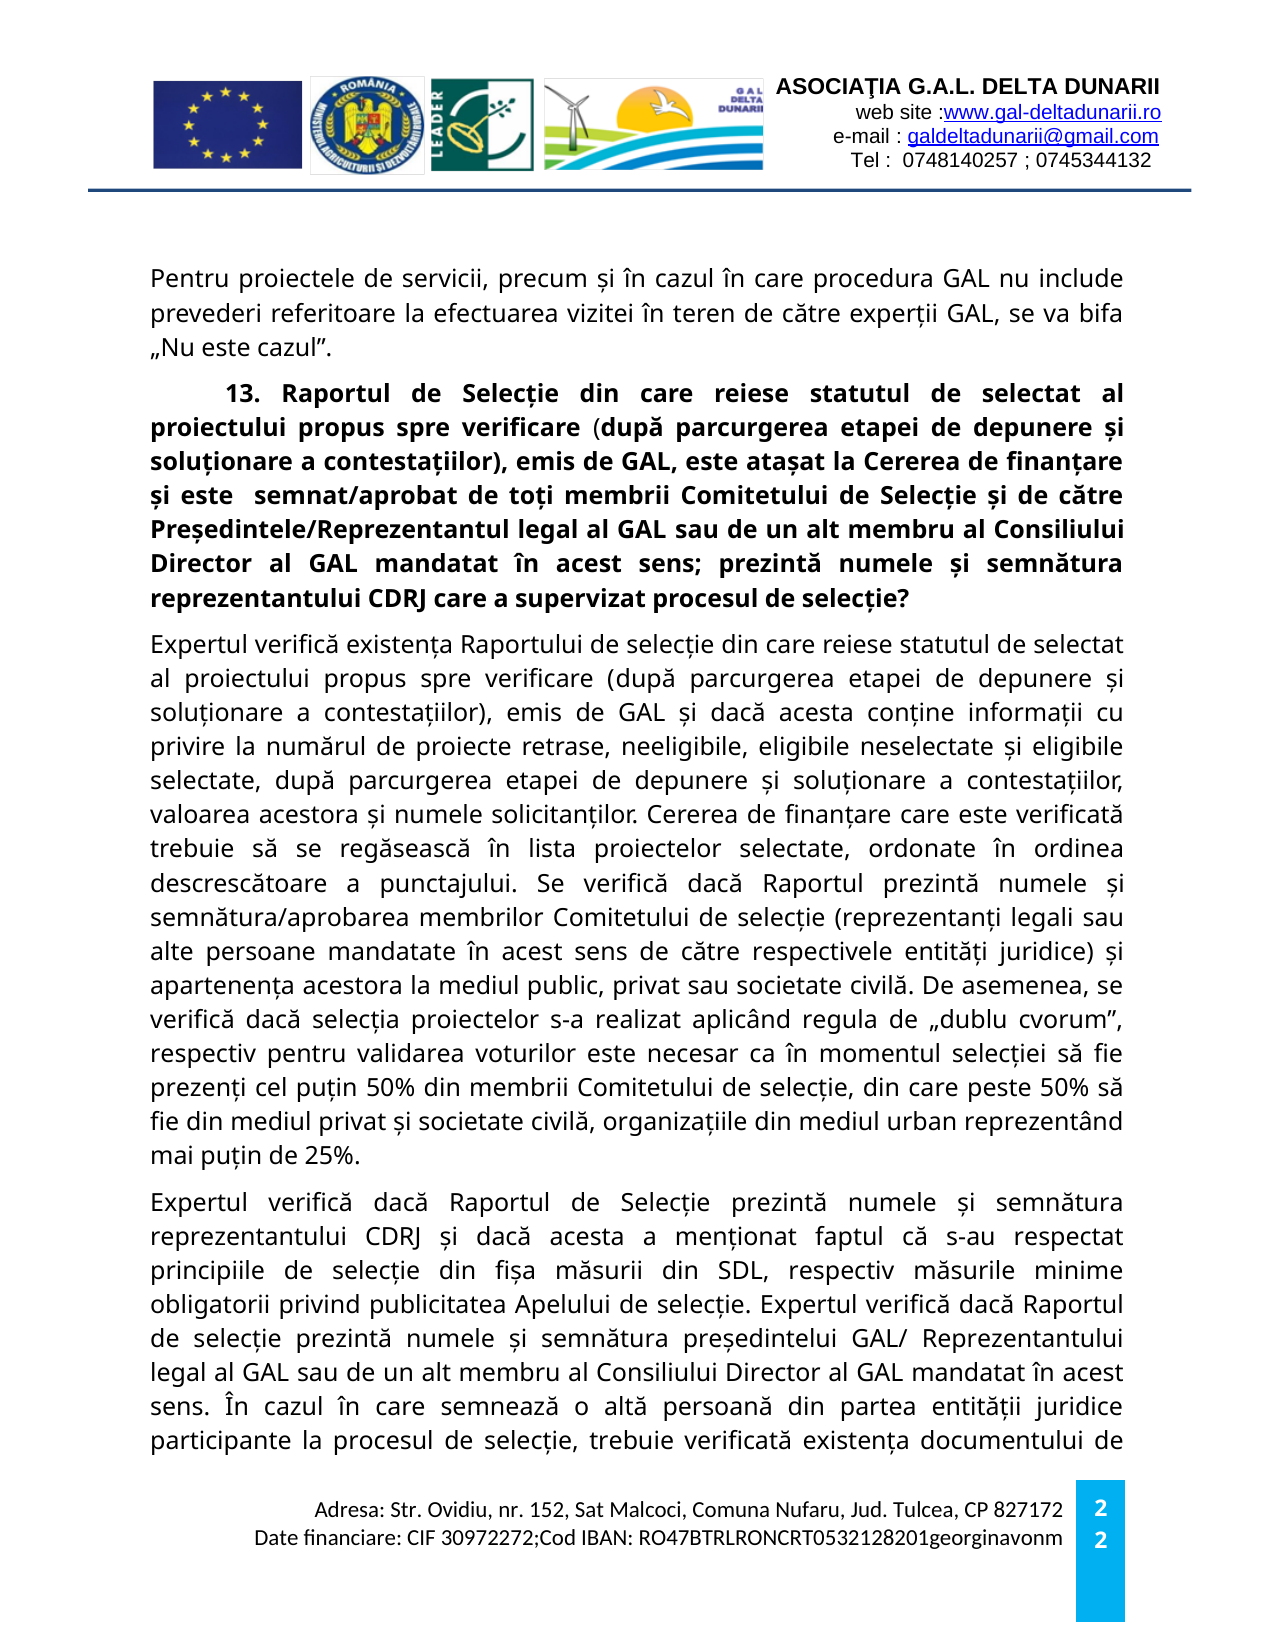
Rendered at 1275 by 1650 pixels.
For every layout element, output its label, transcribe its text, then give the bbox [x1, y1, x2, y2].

picture [150, 75, 769, 177]
list Pentru proiectele de servicii, precum și în cazul în care procedura GAL nu include prevederi referitoare la efectuarea vizitei în teren de către experții GAL, se va bifa „Nu este cazul”. [150, 261, 1125, 363]
text 13. Raportul de Selecție din care reiese statutul de selectat al proiectului propus spre verificare (după parcurgerea etapei de depunere și soluționare a contestațiilor), emis de GAL, este atașat la Cererea de finanțare și este semnat/aprobat de toți membrii Comitetului de Selecție și de către Președintele/Reprezentantul legal al GAL sau de un alt membru al Consiliului Director al GAL mandatat în acest sens; prezintă numele și semnătura reprezentantului CDRJ care a supervizat procesul de selecție? [150, 376, 1125, 614]
list Expertul verifică existența Raportului de selecție din care reiese statutul de selectat al proiectului propus spre verificare (după parcurgerea etapei de depunere și soluționare a contestațiilor), emis de GAL și dacă acesta conține informații cu privire la numărul de proiecte retrase, neeligibile, eligibile neselectate și eligibile selectate, după parcurgerea etapei de depunere și soluționare a contestațiilor, valoarea acestora și numele solicitanților. Cererea de finanțare care este verificată trebuie să se regăsească în lista proiectelor selectate, ordonate în ordinea descrescătoare a punctajului. Se verifică dacă Raportul prezintă numele și semnătura/aprobarea membrilor Comitetului de selecție (reprezentanți legali sau alte persoane mandatate în acest sens de către respectivele entități juridice) și apartenența acestora la mediul public, privat sau societate civilă. De asemenea, se verifică dacă selecția proiectelor s-a realizat aplicând regula de „dublu cvorum”, respectiv pentru validarea voturilor este necesar ca în momentul selecției să fie prezenți cel puțin 50% din membrii Comitetului de selecție, din care peste 50% să fie din mediul privat și societate civilă, organizațiile din mediul urban reprezentând mai puțin de 25%. [150, 627, 1125, 1172]
